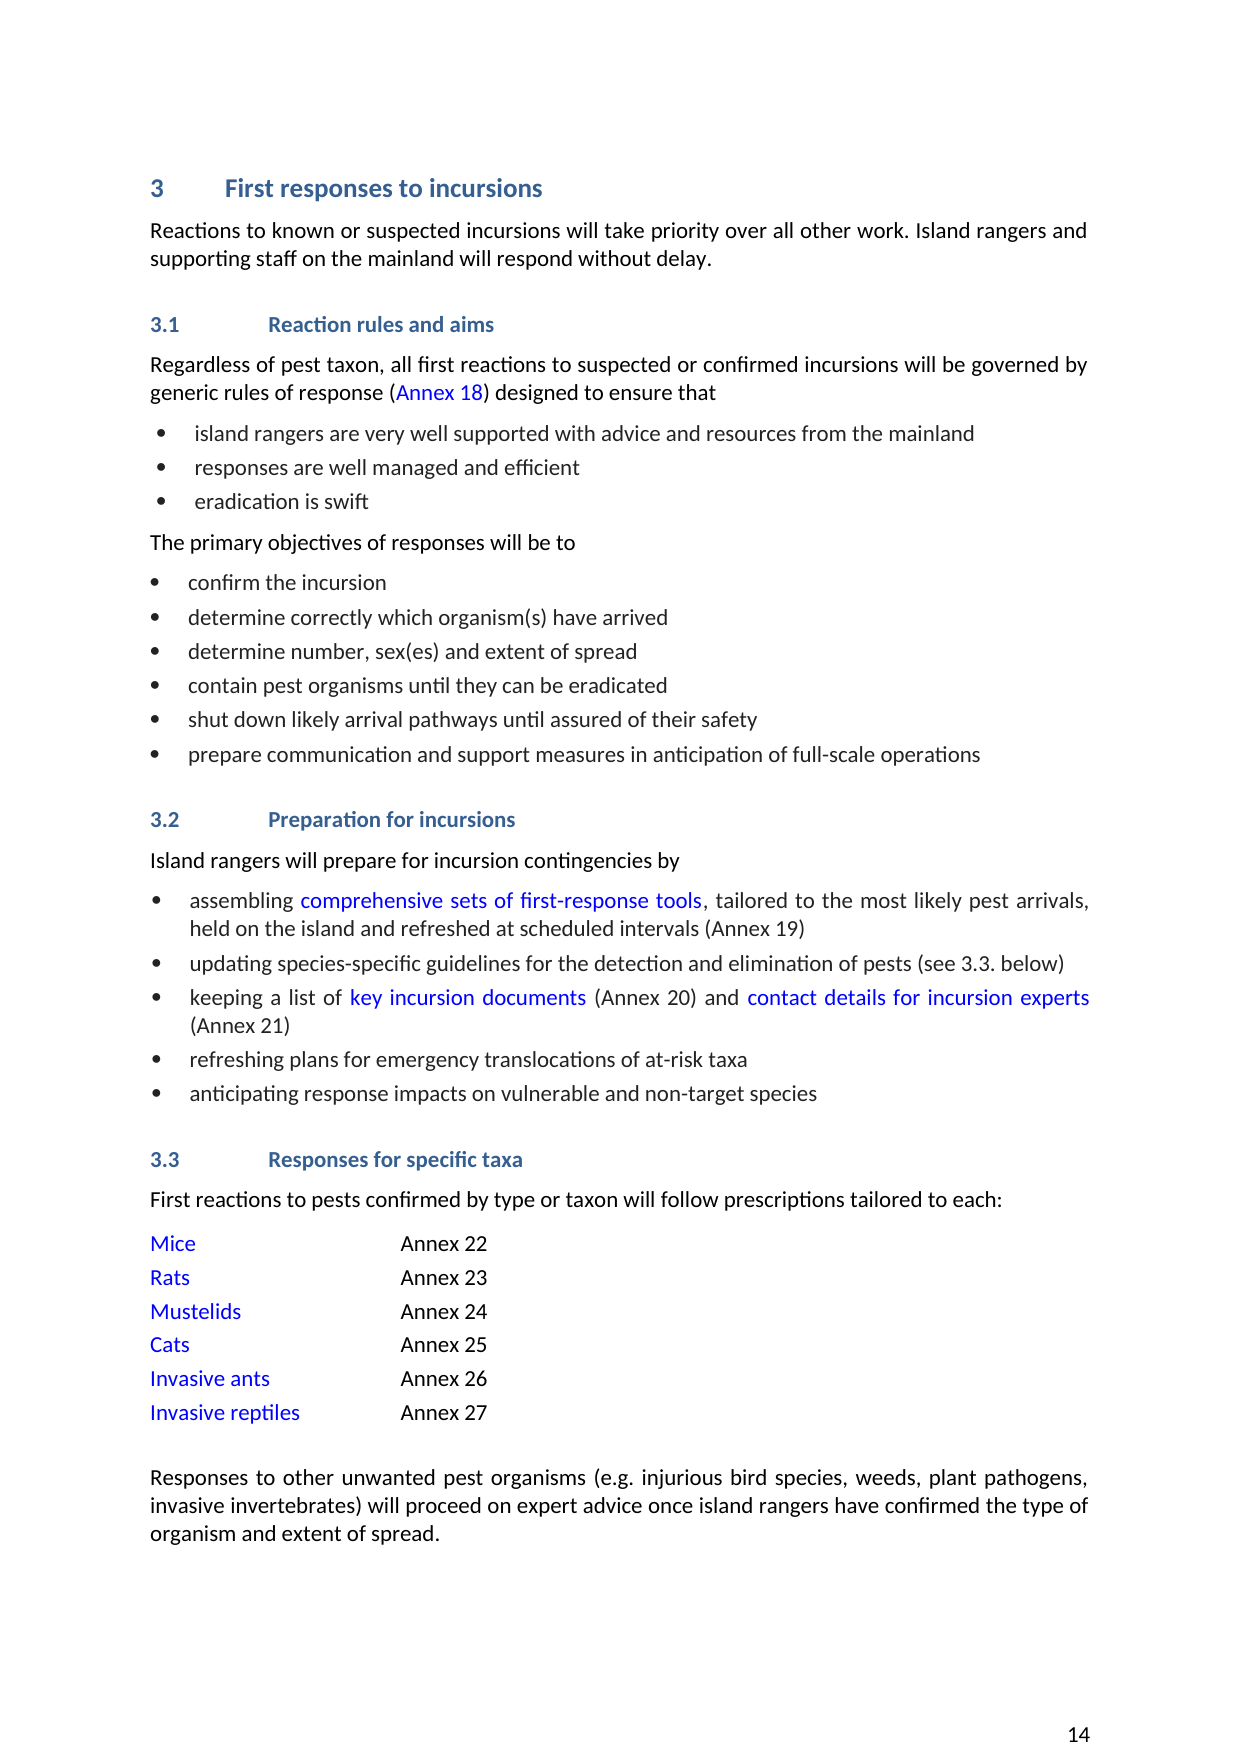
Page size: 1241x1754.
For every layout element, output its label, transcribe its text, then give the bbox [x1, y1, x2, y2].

table_cell Invasive ants [150, 1362, 400, 1395]
subtitle 3.1 Reaction rules and aims [150, 310, 1090, 338]
list confirm the incursion [151, 568, 1090, 597]
list eradication is swift [157, 487, 1090, 516]
table_cell Annex 24 [400, 1294, 1089, 1328]
list island rangers are very well supported with advice and resources from the mainland [157, 419, 1090, 447]
table_cell Annex 26 [400, 1362, 1089, 1395]
table_cell Mustelids [150, 1294, 400, 1328]
text Responses to other unwanted pest organisms (e.g. injurious bird species, weeds, plant pathogens, invasive invertebrates) will proceed on expert advice once island rangers have confirmed the type of organism and extent of spread. [150, 1463, 1090, 1548]
subtitle 3.2 Preparation for incursions [150, 805, 1090, 833]
table_cell Rats [150, 1260, 400, 1294]
subtitle 3 First responses to incursions [150, 171, 1090, 204]
table_header Mice [150, 1226, 400, 1260]
text First reactions to pests confirmed by type or taxon will follow prescriptions tailored to each: [150, 1186, 1090, 1214]
text The primary objectives of responses will be to [150, 528, 1090, 556]
list determine correctly which organism(s) have arrived [151, 603, 1090, 631]
list keeping a list of key incursion documents (Annex 20) and contact details for incursion experts (Annex 21) [152, 983, 1090, 1039]
list responses are well managed and efficient [157, 453, 1090, 481]
list determine number, sex(es) and extent of spread [151, 637, 1090, 665]
table_cell Annex 27 [400, 1395, 1089, 1429]
list contain pest organisms until they can be eradicated [151, 671, 1090, 699]
list shut down likely arrival pathways until assured of their safety [151, 706, 1090, 734]
list prepare communication and support measures in anticipation of full-scale operations [151, 740, 1090, 768]
text Reactions to known or suspected incursions will take priority over all other work. Island rangers and supporting staff on the mainland will respond without delay. [150, 216, 1090, 272]
list refreshing plans for emergency translocations of at-risk taxa [152, 1045, 1090, 1073]
table_cell Invasive reptiles [150, 1395, 400, 1429]
table_cell Annex 25 [400, 1328, 1089, 1362]
table_cell Cats [150, 1328, 400, 1362]
list assembling comprehensive sets of first-response tools, tailored to the most likely pest arrivals, held on the island and refreshed at scheduled intervals (Annex 19) [152, 886, 1090, 942]
table_header Annex 22 [400, 1226, 1089, 1260]
list anticipating response impacts on vulnerable and non-target species [152, 1079, 1090, 1108]
text Regardless of pest taxon, all first reactions to suspected or confirmed incursions will be governed by generic rules of response (Annex 18) designed to ensure that [150, 350, 1090, 406]
list updating species-specific guidelines for the detection and elimination of pests (see 3.3. below) [152, 949, 1090, 977]
table_cell Annex 23 [400, 1260, 1089, 1294]
subtitle 3.3 Responses for specific taxa [150, 1145, 1090, 1173]
text Island rangers will prepare for incursion contingencies by [150, 846, 1090, 874]
